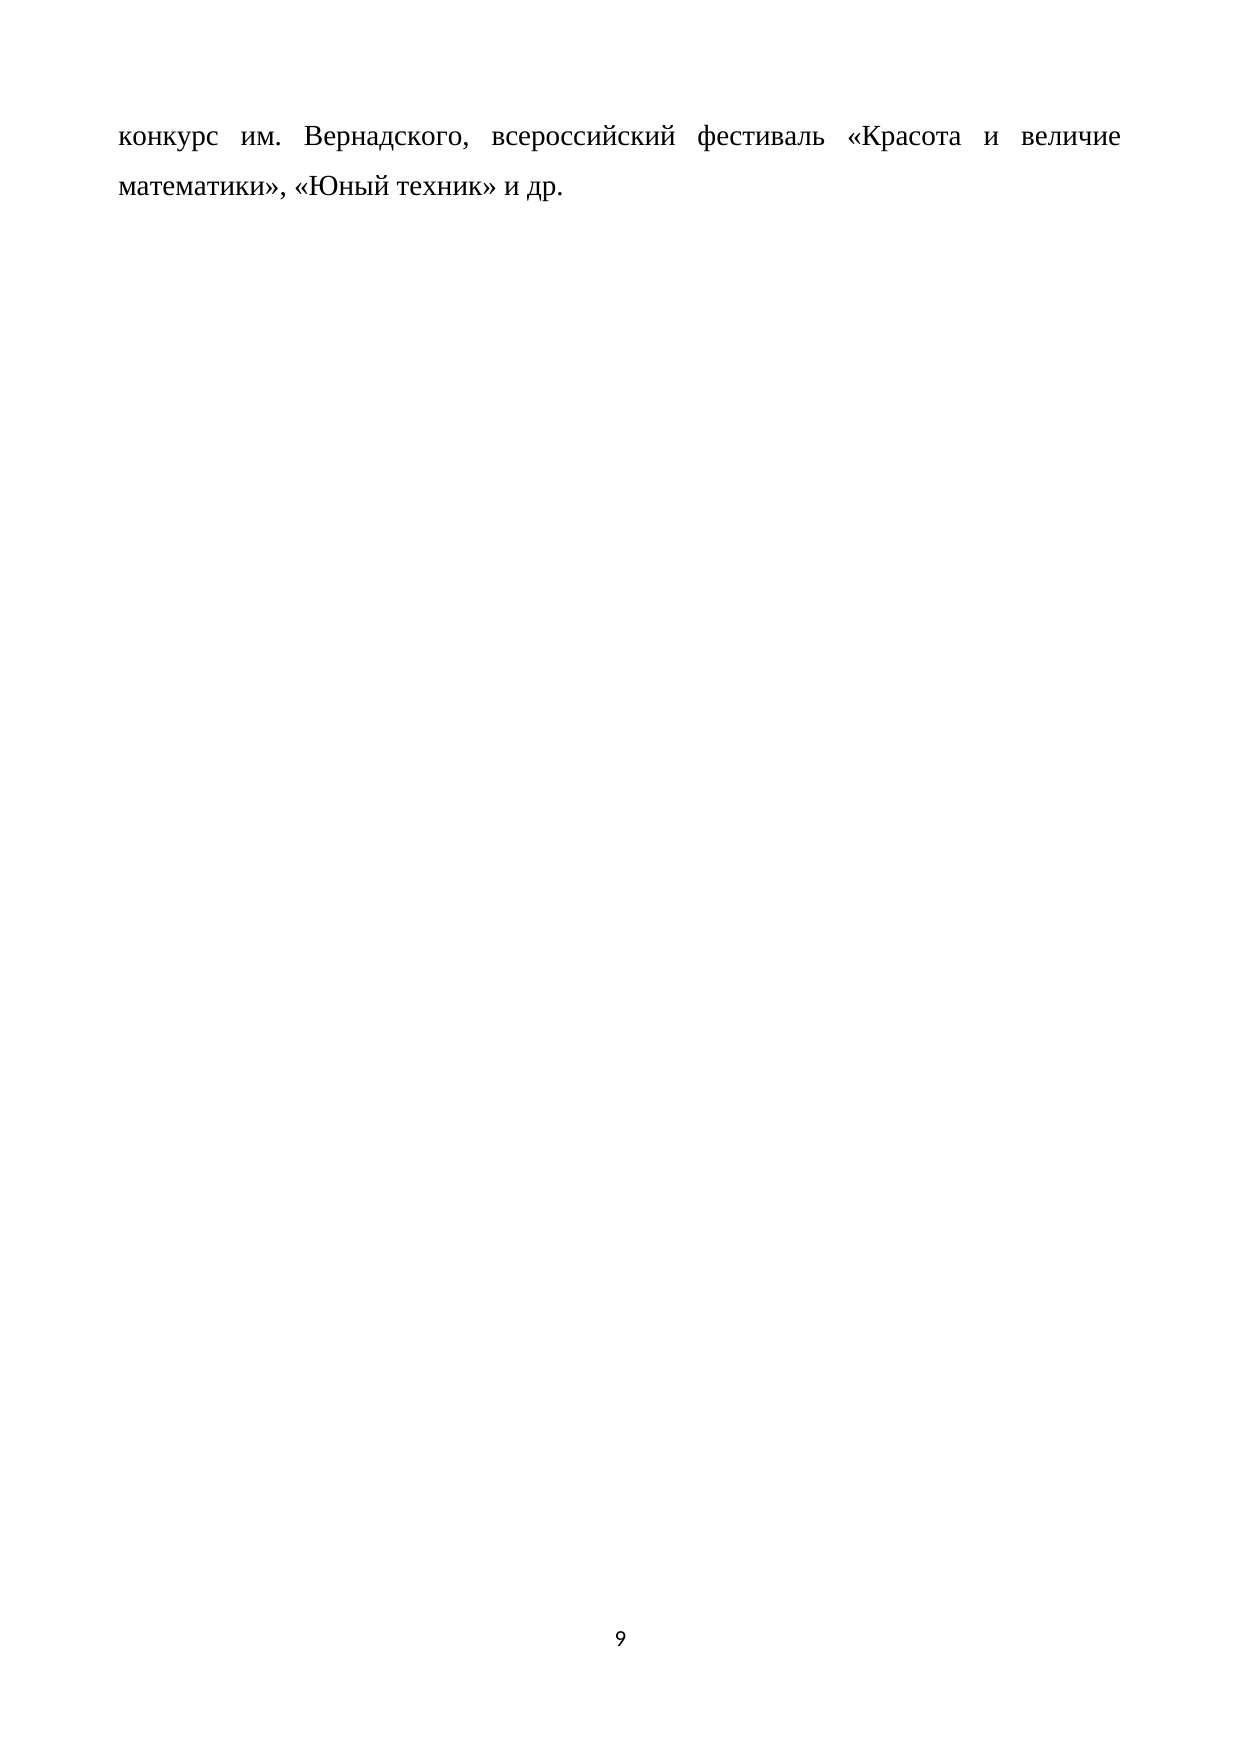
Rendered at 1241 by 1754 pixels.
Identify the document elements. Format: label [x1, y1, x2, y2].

text [118, 118, 1122, 202]
